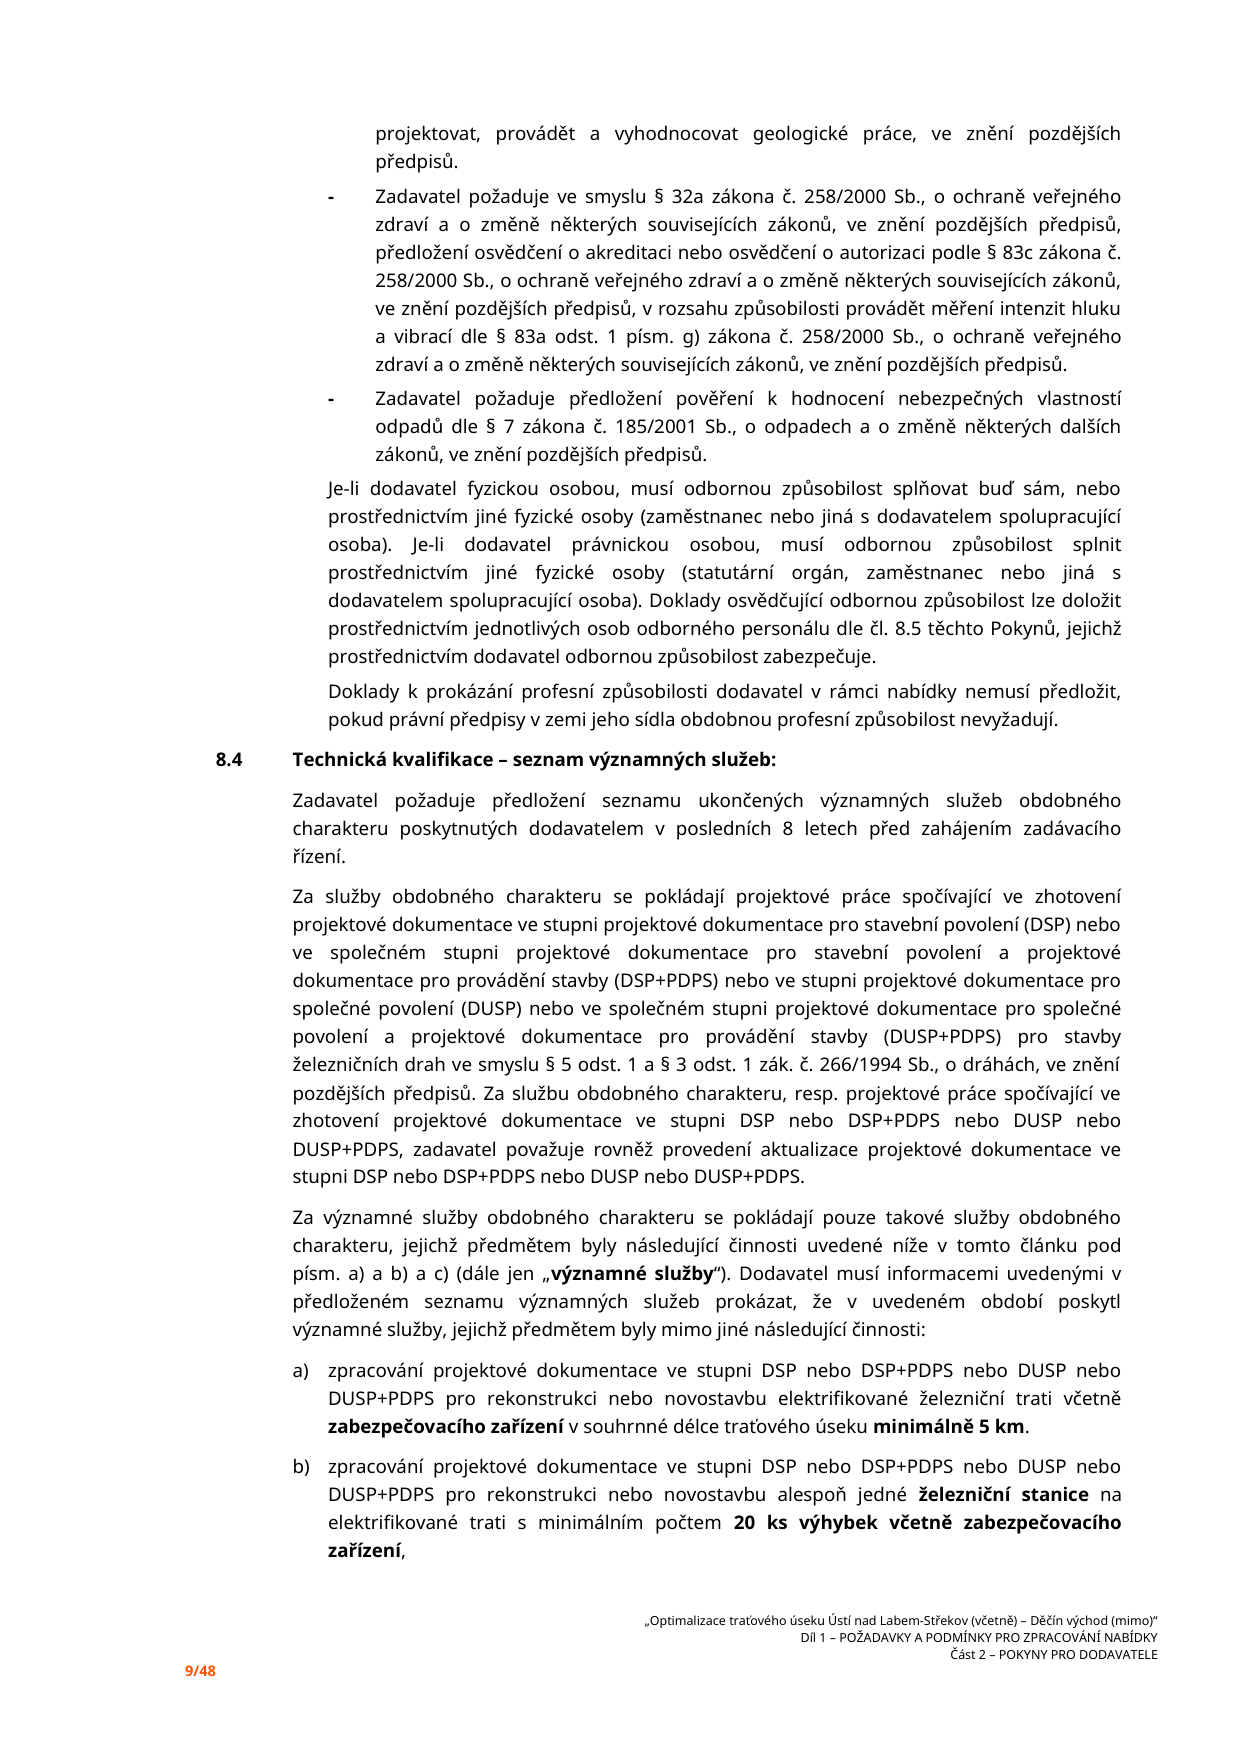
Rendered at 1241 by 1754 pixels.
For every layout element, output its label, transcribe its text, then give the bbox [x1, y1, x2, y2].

list Je-li dodavatel fyzickou osobou, musí odbornou způsobilost splňovat buď sám, nebo prostřednictvím jiné fyzické osoby (zaměstnanec nebo jiná s dodavatelem spolupracující osoba). Je-li dodavatel právnickou osobou, musí odbornou způsobilost splnit prostřednictvím jiné fyzické osoby (statutární orgán, zaměstnanec nebo jiná s dodavatelem spolupracující osoba). Doklady osvědčující odbornou způsobilost lze doložit prostřednictvím jednotlivých osob odborného personálu dle čl. 8.5 těchto Pokynů, jejichž prostřednictvím dodavatel odbornou způsobilost zabezpečuje. [328, 476, 1122, 669]
text Zadavatel požaduje předložení seznamu ukončených významných služeb obdobného charakteru poskytnutých dodavatelem v posledních 8 letech před zahájením zadávacího řízení. [292, 787, 1122, 869]
text Za významné služby obdobného charakteru se pokládají pouze takové služby obdobného charakteru, jejichž předmětem byly následující činnosti uvedené níže v tomto článku pod písm. a) a b) a c) (dále jen „významné služby“). Dodavatel musí informacemi uvedenými v předloženém seznamu významných služeb prokázat, že v uvedeném období poskytl významné služby, jejichž předmětem byly mimo jiné následující činnosti: [292, 1204, 1122, 1342]
text Technická kvalifikace – seznam významných služeb: [216, 747, 1122, 772]
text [328, 121, 1122, 174]
text Zadavatel požaduje předložení pověření k hodnocení nebezpečných vlastností odpadů dle § 7 zákona č. 185/2001 Sb., o odpadech a o změně některých dalších zákonů, ve znění pozdějších předpisů. [328, 385, 1122, 467]
list Doklady k prokázání profesní způsobilosti dodavatel v rámci nabídky nemusí předložit, pokud právní předpisy v zemi jeho sídla obdobnou profesní způsobilost nevyžadují. [328, 678, 1122, 732]
list zpracování projektové dokumentace ve stupni DSP nebo DSP+PDPS nebo DUSP nebo DUSP+PDPS pro rekonstrukci nebo novostavbu elektrifikované železniční trati včetně zabezpečovacího zařízení v souhrnné délce traťového úseku minimálně 5 km. [292, 1357, 1122, 1438]
text Za služby obdobného charakteru se pokládají projektové práce spočívající ve zhotovení projektové dokumentace ve stupni projektové dokumentace pro stavební povolení (DSP) nebo ve společném stupni projektové dokumentace pro stavební povolení a projektové dokumentace pro provádění stavby (DSP+PDPS) nebo ve stupni projektové dokumentace pro společné povolení (DUSP) nebo ve společném stupni projektové dokumentace pro společné povolení a projektové dokumentace pro provádění stavby (DUSP+PDPS) pro stavby železničních drah ve smyslu § 5 odst. 1 a § 3 odst. 1 zák. č. 266/1994 Sb., o dráhách, ve znění pozdějších předpisů. Za službu obdobného charakteru, resp. projektové práce spočívající ve zhotovení projektové dokumentace ve stupni DSP nebo DSP+PDPS nebo DUSP nebo DUSP+PDPS, zadavatel považuje rovněž provedení aktualizace projektové dokumentace ve stupni DSP nebo DSP+PDPS nebo DUSP nebo DUSP+PDPS. [292, 884, 1122, 1189]
text Zadavatel požaduje ve smyslu § 32a zákona č. 258/2000 Sb., o ochraně veřejného zdraví a o změně některých souvisejících zákonů, ve znění pozdějších předpisů, předložení osvědčení o akreditaci nebo osvědčení o autorizaci podle § 83c zákona č. 258/2000 Sb., o ochraně veřejného zdraví a o změně některých souvisejících zákonů, ve znění pozdějších předpisů, v rozsahu způsobilosti provádět měření intenzit hluku a vibrací dle § 83a odst. 1 písm. g) zákona č. 258/2000 Sb., o ochraně veřejného zdraví a o změně některých souvisejících zákonů, ve znění pozdějších předpisů. [328, 183, 1122, 377]
list zpracování projektové dokumentace ve stupni DSP nebo DSP+PDPS nebo DUSP nebo DUSP+PDPS pro rekonstrukci nebo novostavbu alespoň jedné železniční stanice na elektrifikované trati s minimálním počtem 20 ks výhybek včetně zabezpečovacího zařízení, [292, 1453, 1122, 1563]
